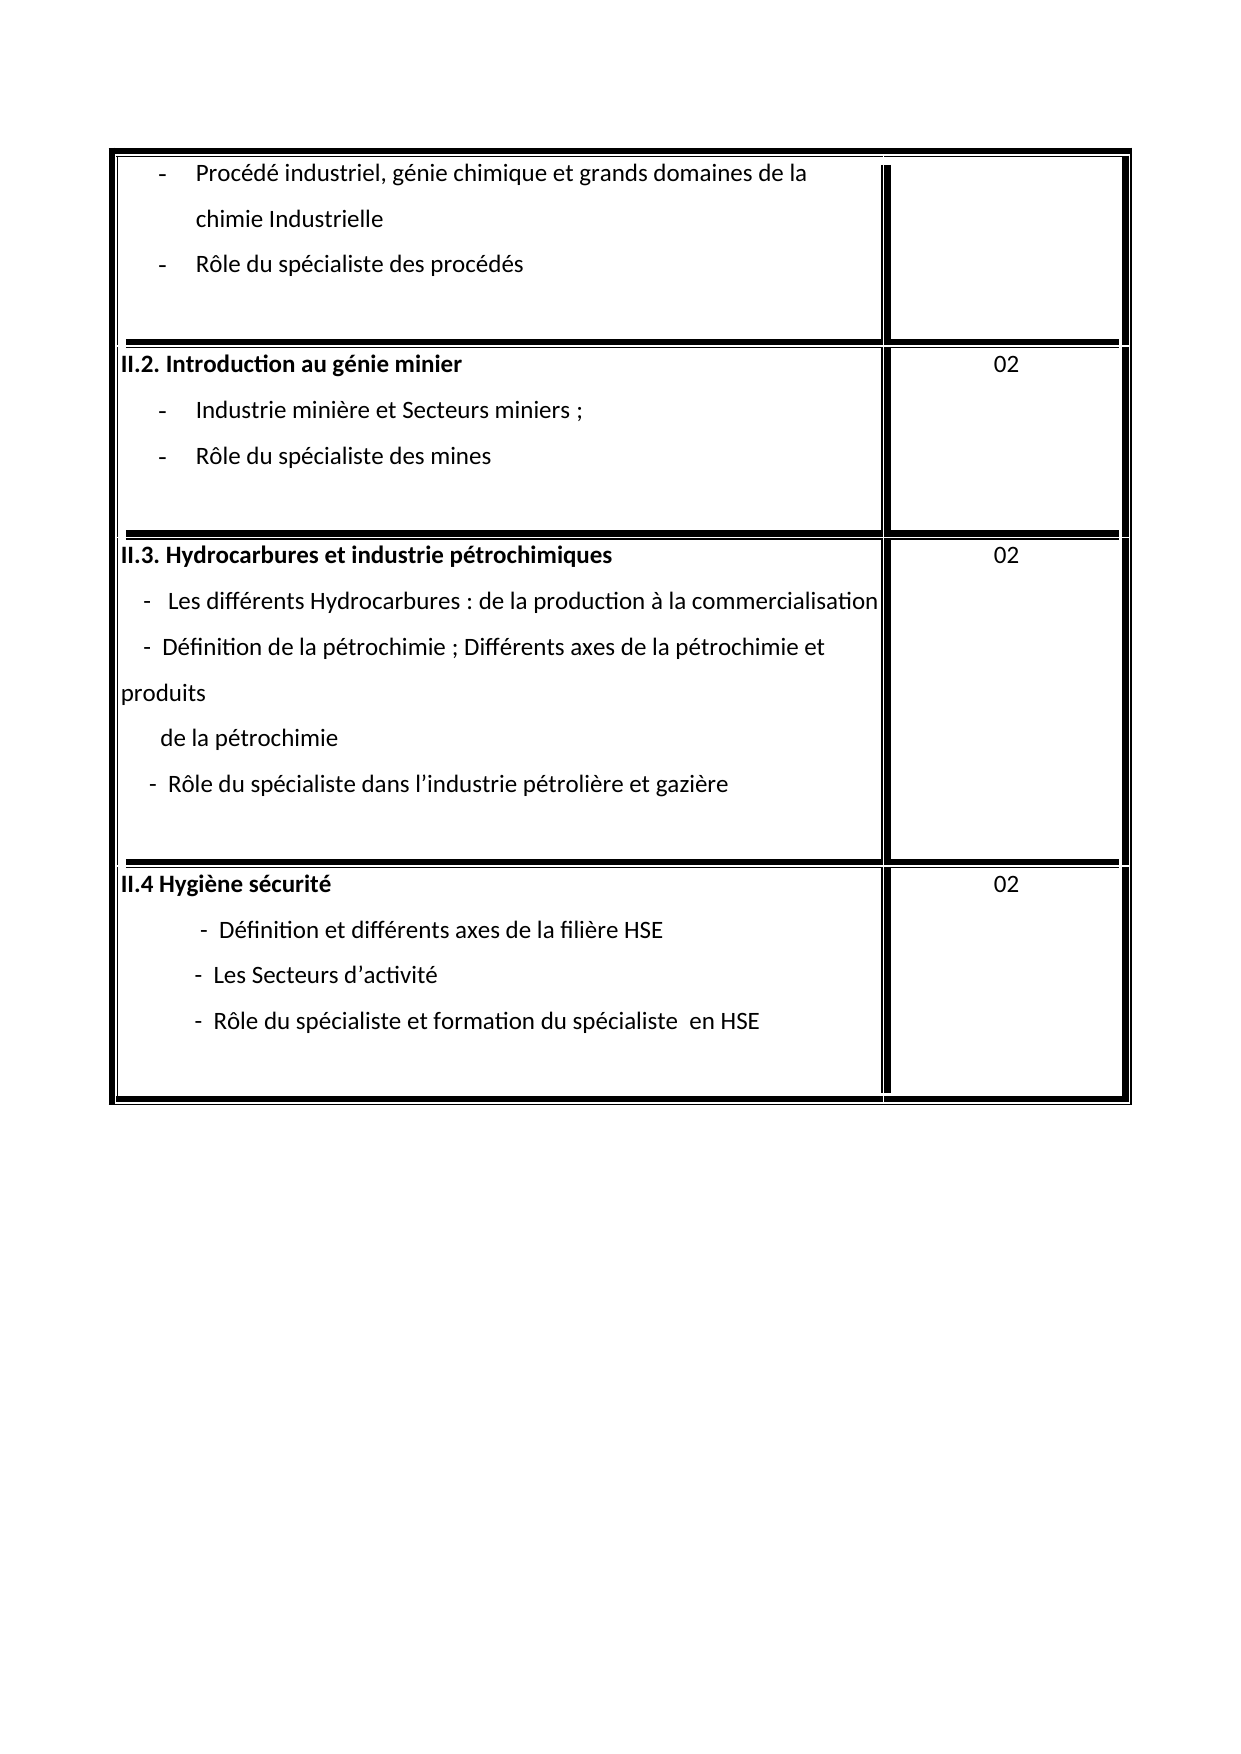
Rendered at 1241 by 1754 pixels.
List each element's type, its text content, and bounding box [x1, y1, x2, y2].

table_cell 02 [886, 859, 1127, 1096]
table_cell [115, 154, 886, 339]
table_cell 02 [886, 339, 1127, 530]
table_cell 02 [886, 157, 1122, 339]
table_cell 02 [886, 530, 1127, 859]
table_cell II.3. Hydrocarbures et industrie pétrochimiques - Les différents Hydrocarbures : de la production à la commercialisation - Définition de la pétrochimie ; Différents axes de la pétrochimie et produits de la pétrochimie - Rôle du spécialiste dans l’industrie pétrolière et gazière [115, 530, 886, 859]
table_cell II.4 Hygiène sécurité - Définition et différents axes de la filière HSE - Les Secteurs d’activité - Rôle du spécialiste et formation du spécialiste en HSE [115, 859, 886, 1096]
table_cell II.2. Introduction au génie minier Industrie minière et Secteurs miniers ; Rôle du spécialiste des mines [115, 339, 886, 530]
